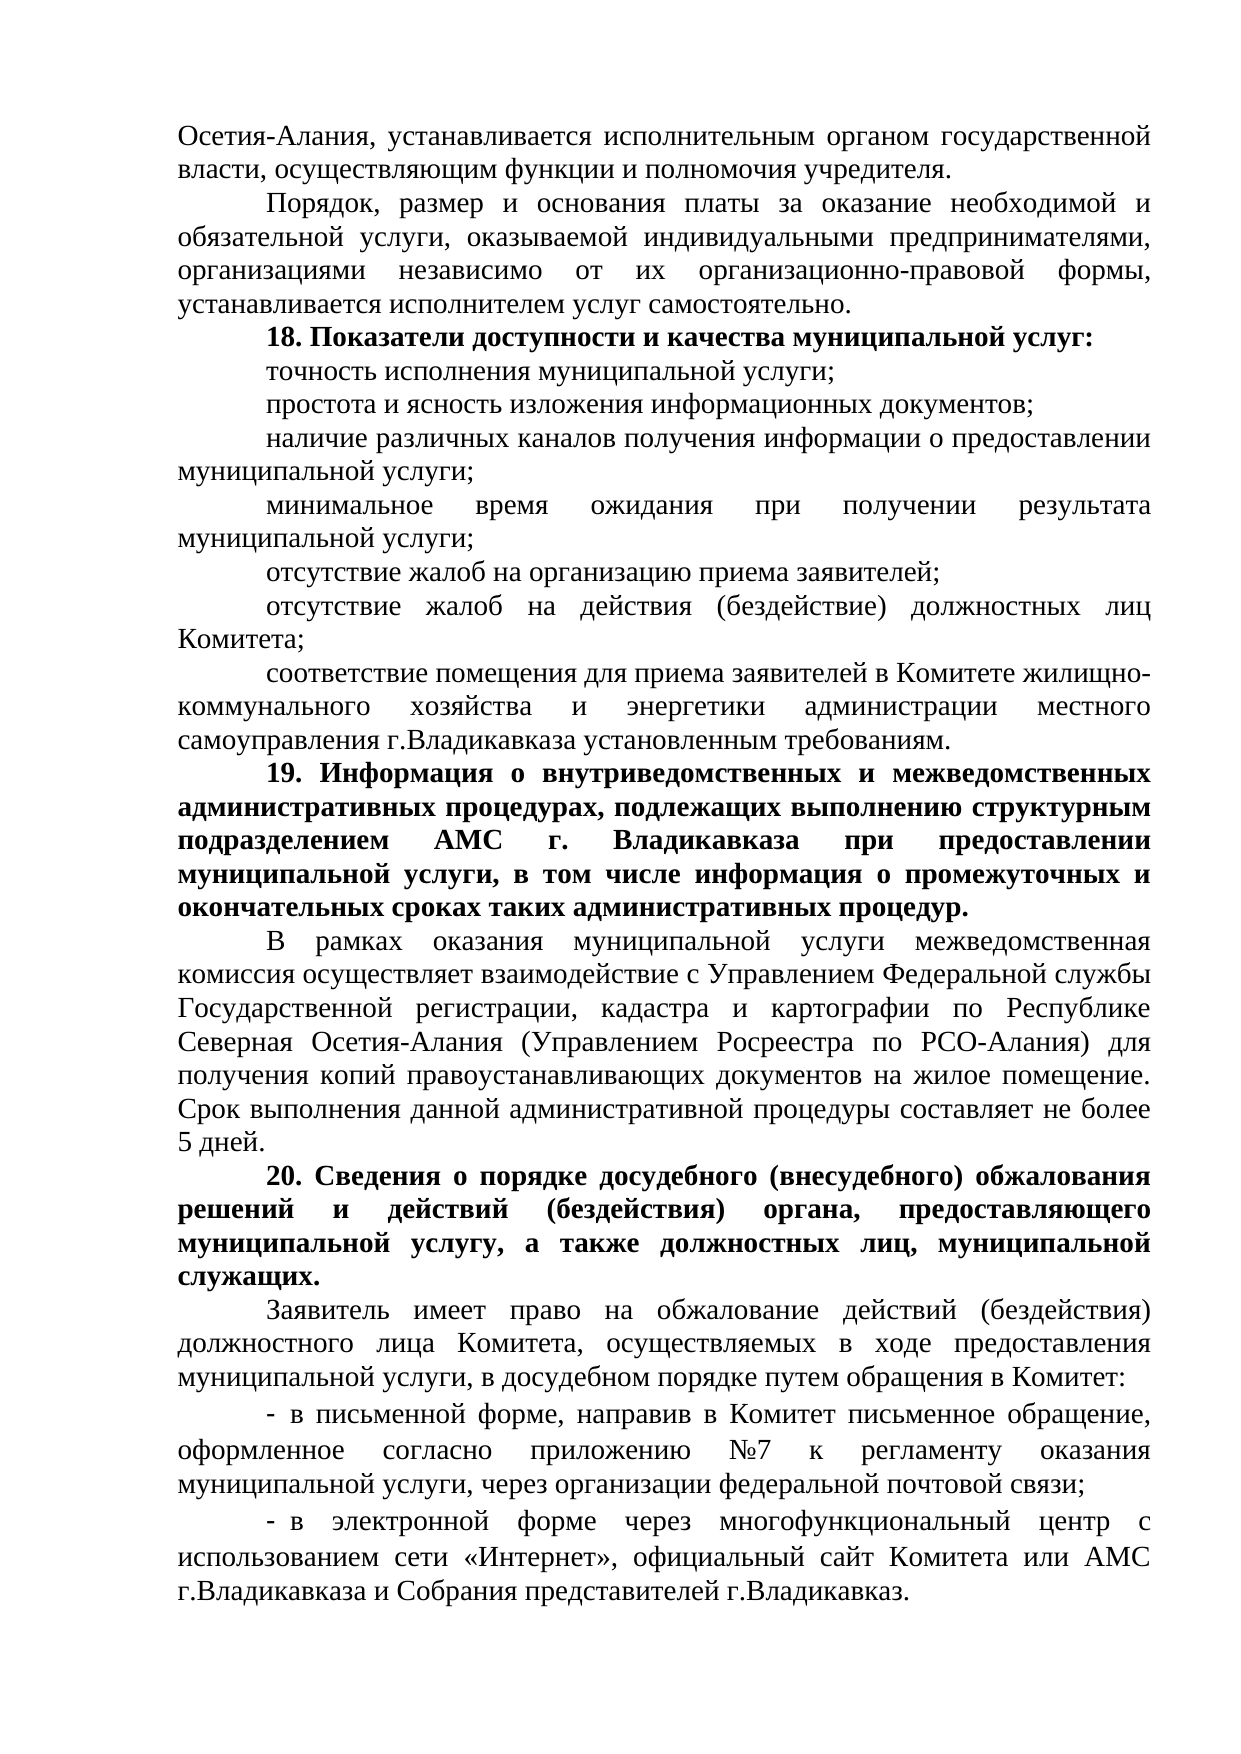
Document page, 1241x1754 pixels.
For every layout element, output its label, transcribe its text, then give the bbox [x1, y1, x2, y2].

text минимальное время ожидания при получении результата муниципальной услуги; [177, 487, 1152, 554]
text Порядок, размер и основания платы за оказание необходимой и обязательной услуги, оказываемой индивидуальными предпринимателями, организациями независимо от их организационно-правовой формы, устанавливается исполнителем услуг самостоятельно. [177, 185, 1152, 319]
text 18. Показатели доступности и качества муниципальной услуг: [177, 319, 1152, 353]
list в письменной форме, направив в Комитет письменное обращение, оформленное согласно приложению №7 к регламенту оказания муниципальной услуги, через организации федеральной почтовой связи; [177, 1393, 1152, 1499]
text точность исполнения муниципальной услуги; [177, 353, 1152, 386]
text 20. Сведения о порядке досудебного (внесудебного) обжалования решений и действий (бездействия) органа, предоставляющего муниципальной услугу, а также должностных лиц, муниципальной служащих. [177, 1158, 1152, 1292]
text соответствие помещения для приема заявителей в Комитете жилищно-коммунального хозяйства и энергетики администрации местного самоуправления г.Владикавказа установленным требованиям. [177, 655, 1152, 755]
text отсутствие жалоб на организацию приема заявителей; [177, 554, 1152, 588]
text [177, 118, 1152, 185]
text В рамках оказания муниципальной услуги межведомственная комиссия осуществляет взаимодействие с Управлением Федеральной службы Государственной регистрации, кадастра и картографии по Республике Северная Осетия-Алания (Управлением Росреестра по РСО-Алания) для получения копий правоустанавливающих документов на жилое помещение. Срок выполнения данной административной процедуры составляет не более 5 дней. [177, 923, 1152, 1158]
list в электронной форме через многофункциональный центр с использованием сети «Интернет», официальный сайт Комитета или АМС г.Владикавказа и Собрания представителей г.Владикавказ. [177, 1499, 1152, 1606]
text наличие различных каналов получения информации о предоставлении муниципальной услуги; [177, 420, 1152, 487]
text отсутствие жалоб на действия (бездействие) должностных лиц Комитета; [177, 588, 1152, 655]
text 19. Информация о внутриведомственных и межведомственных административных процедурах, подлежащих выполнению структурным подразделением АМС г. Владикавказа при предоставлении муниципальной услуги, в том числе информация о промежуточных и окончательных сроках таких административных процедур. [177, 755, 1152, 923]
text простота и ясность изложения информационных документов; [177, 386, 1152, 420]
text Заявитель имеет право на обжалование действий (бездействия) должностного лица Комитета, осуществляемых в ходе предоставления муниципальной услуги, в досудебном порядке путем обращения в Комитет: [177, 1292, 1152, 1393]
